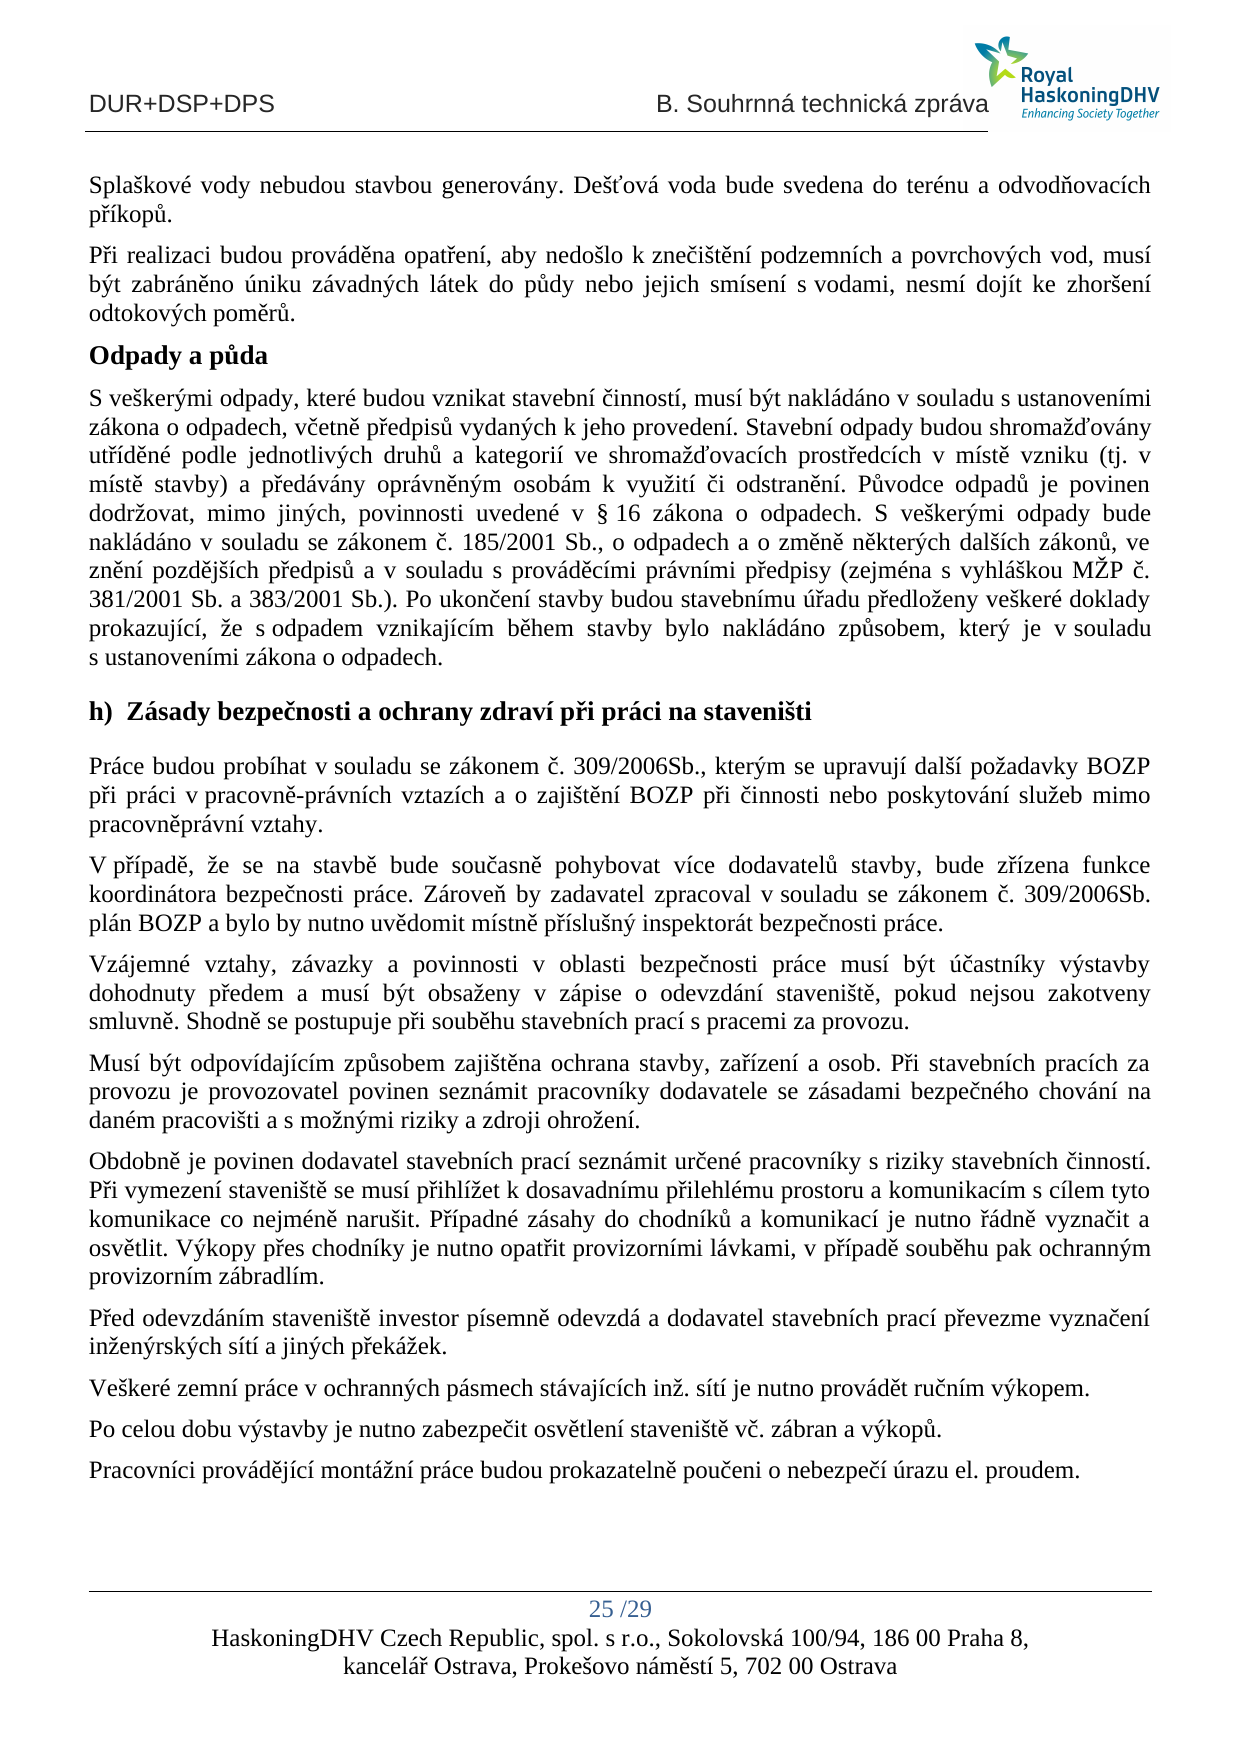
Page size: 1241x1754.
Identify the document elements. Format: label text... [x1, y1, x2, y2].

subtitle Zásady bezpečnosti a ochrany zdraví při práci na staveništi [89, 695, 1152, 726]
text Vzájemné vztahy, závazky a povinnosti v oblasti bezpečnosti práce musí být účastníky výstavby dohodnuty předem a musí být obsaženy v zápise o odevzdání staveniště, pokud nejsou zakotveny smluvně. Shodně se postupuje při souběhu stavebních prací s pracemi za provozu. [89, 949, 1152, 1035]
text V případě, že se na stavbě bude současně pohybovat více dodavatelů stavby, bude zřízena funkce koordinátora bezpečnosti práce. Zároveň by zadavatel zpracoval v souladu se zákonem č. 309/2006Sb. plán BOZP a bylo by nutno uvědomit místně příslušný inspektorát bezpečnosti práce. [89, 850, 1152, 936]
text S veškerými odpady, které budou vznikat stavební činností, musí být nakládáno v souladu s ustanoveními zákona o odpadech, včetně předpisů vydaných k jeho provedení. Stavební odpady budou shromažďovány utříděné podle jednotlivých druhů a kategorií ve shromažďovacích prostředcích v místě vzniku (tj. v místě stavby) a předávány oprávněným osobám k využití či odstranění. Původce odpadů je povinen dodržovat, mimo jiných, povinnosti uvedené v § 16 zákona o odpadech. S veškerými odpady bude nakládáno v souladu se zákonem č. 185/2001 Sb., o odpadech a o změně některých dalších zákonů, ve znění pozdějších předpisů a v souladu s prováděcími právními předpisy (zejména s vyhláškou MŽP č. 381/2001 Sb. a 383/2001 Sb.). Po ukončení stavby budou stavebnímu úřadu předloženy veškeré doklady prokazující, že s odpadem vznikajícím během stavby bylo nakládáno způsobem, který je v souladu s ustanoveními zákona o odpadech. [89, 383, 1152, 670]
subtitle Odpady a půda [89, 339, 1152, 370]
text Musí být odpovídajícím způsobem zajištěna ochrana stavby, zařízení a osob. Při stavebních pracích za provozu je provozovatel povinen seznámit pracovníky dodavatele se zásadami bezpečného chování na daném pracovišti a s možnými riziky a zdroji ohrožení. [89, 1048, 1152, 1134]
text Při realizaci budou prováděna opatření, aby nedošlo k znečištění podzemních a povrchových vod, musí být zabráněno úniku závadných látek do půdy nebo jejich smísení s vodami, nesmí dojít ke zhoršení odtokových poměrů. [89, 240, 1152, 327]
text Splaškové vody nebudou stavbou generovány. Dešťová voda bude svedena do terénu a odvodňovacích příkopů. [89, 170, 1152, 228]
text Obdobně je povinen dodavatel stavebních prací seznámit určené pracovníky s riziky stavebních činností. Při vymezení staveniště se musí přihlížet k dosavadnímu přilehlému prostoru a komunikacím s cílem tyto komunikace co nejméně narušit. Případné zásahy do chodníků a komunikací je nutno řádně vyznačit a osvětlit. Výkopy přes chodníky je nutno opatřit provizorními lávkami, v případě souběhu pak ochranným provizorním zábradlím. [89, 1146, 1152, 1290]
text Po celou dobu výstavby je nutno zabezpečit osvětlení staveniště vč. zábran a výkopů. [89, 1414, 1152, 1443]
text Před odevzdáním staveniště investor písemně odevzdá a dodavatel stavebních prací převezme vyznačení inženýrských sítí a jiných překážek. [89, 1303, 1152, 1360]
text Veškeré zemní práce v ochranných pásmech stávajících inž. sítí je nutno provádět ručním výkopem. [89, 1373, 1152, 1401]
text Práce budou probíhat v souladu se zákonem č. 309/2006Sb., kterým se upravují další požadavky BOZP při práci v pracovně-právních vztazích a o zajištění BOZP při činnosti nebo poskytování služeb mimo pracovněprávní vztahy. [89, 751, 1152, 838]
picture [963, 25, 1171, 132]
text Pracovníci provádějící montážní práce budou prokazatelně poučeni o nebezpečí úrazu el. proudem. [89, 1455, 1152, 1484]
